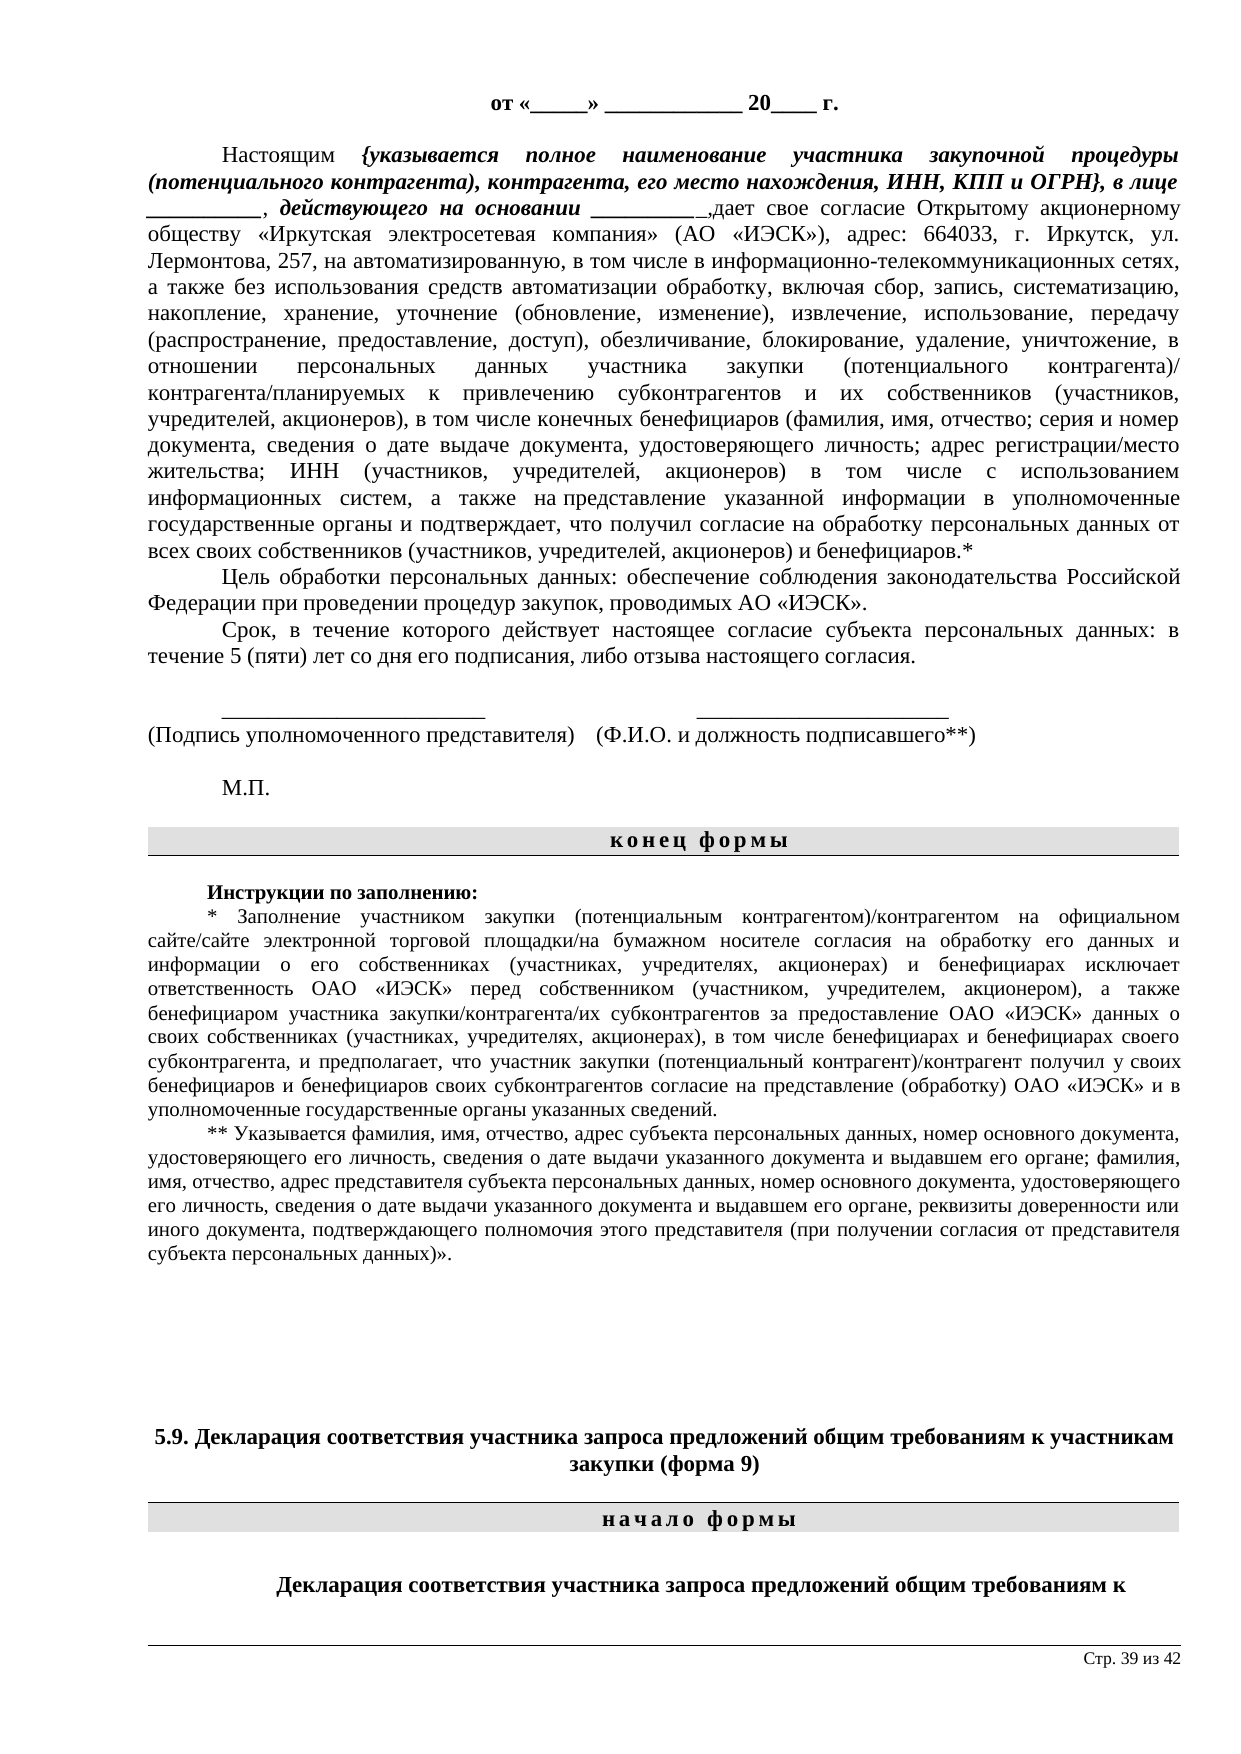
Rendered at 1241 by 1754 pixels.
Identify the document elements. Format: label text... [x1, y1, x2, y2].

text от «_____» ____________ 20____ г. [148, 89, 1181, 115]
text Настоящим {указывается полное наименование участника закупочной процедуры (потенциального контрагента), контрагента, его место нахождения, ИНН, КПП и ОГРН}, в лице __________, действующего на основании __________,дает свое согласие Открытому акционерному обществу «Иркутская электросетевая компания» (АО «ИЭСК»), адрес: 664033, г. Иркутск, ул. Лермонтова, 257, на автоматизированную, в том числе в информационно-телекоммуникационных сетях, а также без использования средств автоматизации обработку, включая сбор, запись, систематизацию, накопление, хранение, уточнение (обновление, изменение), извлечение, использование, передачу (распространение, предоставление, доступ), обезличивание, блокирование, удаление, уничтожение, в отношении персональных данных участника закупки (потенциального контрагента)/ контрагента/планируемых к привлечению субконтрагентов и их собственников (участников, учредителей, акционеров), в том числе конечных бенефициаров (фамилия, имя, отчество; серия и номер документа, сведения о дате выдаче документа, удостоверяющего личность; адрес регистрации/место жительства; ИНН (участников, учредителей, акционеров) в том числе с использованием информационных систем, а также на представление указанной информации в уполномоченные государственные органы и подтверждает, что получил согласие на обработку персональных данных от всех своих собственников (участников, учредителей, акционеров) и бенефициаров.* [148, 141, 1181, 563]
text Срок, в течение которого действует настоящее согласие субъекта персональных данных: в течение 5 (пяти) лет со дня его подписания, либо отзыва настоящего согласия. [148, 616, 1181, 668]
text М.П. [148, 774, 1181, 800]
text начало формы [148, 1503, 1179, 1532]
text 5.9. Декларация соответствия участника запроса предложений общим требованиям к участникам закупки (форма 9) [148, 1423, 1181, 1476]
text (Подпись уполномоченного представителя) (Ф.И.О. и должность подписавшего**) [148, 721, 1181, 747]
text _______________________ ______________________ [148, 695, 1181, 721]
text ** Указывается фамилия, имя, отчество, адрес субъекта персональных данных, номер основного документа, удостоверяющего его личность, сведения о дате выдачи указанного документа и выдавшем его органе; фамилия, имя, отчество, адрес представителя субъекта персональных данных, номер основного документа, удостоверяющего его личность, сведения о дате выдачи указанного документа и выдавшем его органе, реквизиты доверенности или иного документа, подтверждающего полномочия этого представителя (при получении согласия от представителя субъекта персональных данных)». [148, 1121, 1181, 1265]
text конец формы [148, 827, 1179, 855]
text Цель обработки персональных данных: обеспечение соблюдения законодательства Российской Федерации при проведении процедур закупок, проводимых АО «ИЭСК». [148, 563, 1181, 616]
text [148, 1571, 1181, 1597]
text Инструкции по заполнению: [148, 880, 1181, 904]
text * Заполнение участником закупки (потенциальным контрагентом)/контрагентом на официальном сайте/сайте электронной торговой площадки/на бумажном носителе согласия на обработку его данных и информации о его собственниках (участниках, учредителях, акционерах) и бенефициарах исключает ответственность ОАО «ИЭСК» перед собственником (участником, учредителем, акционером), а также бенефициаром участника закупки/контрагента/их субконтрагентов за предоставление ОАО «ИЭСК» данных о своих собственниках (участниках, учредителях, акционерах), в том числе бенефициарах и бенефициарах своего субконтрагента, и предполагает, что участник закупки (потенциальный контрагент)/контрагент получил у своих бенефициаров и бенефициаров своих субконтрагентов согласие на представление (обработку) ОАО «ИЭСК» и в уполномоченные государственные органы указанных сведений. [148, 904, 1181, 1121]
